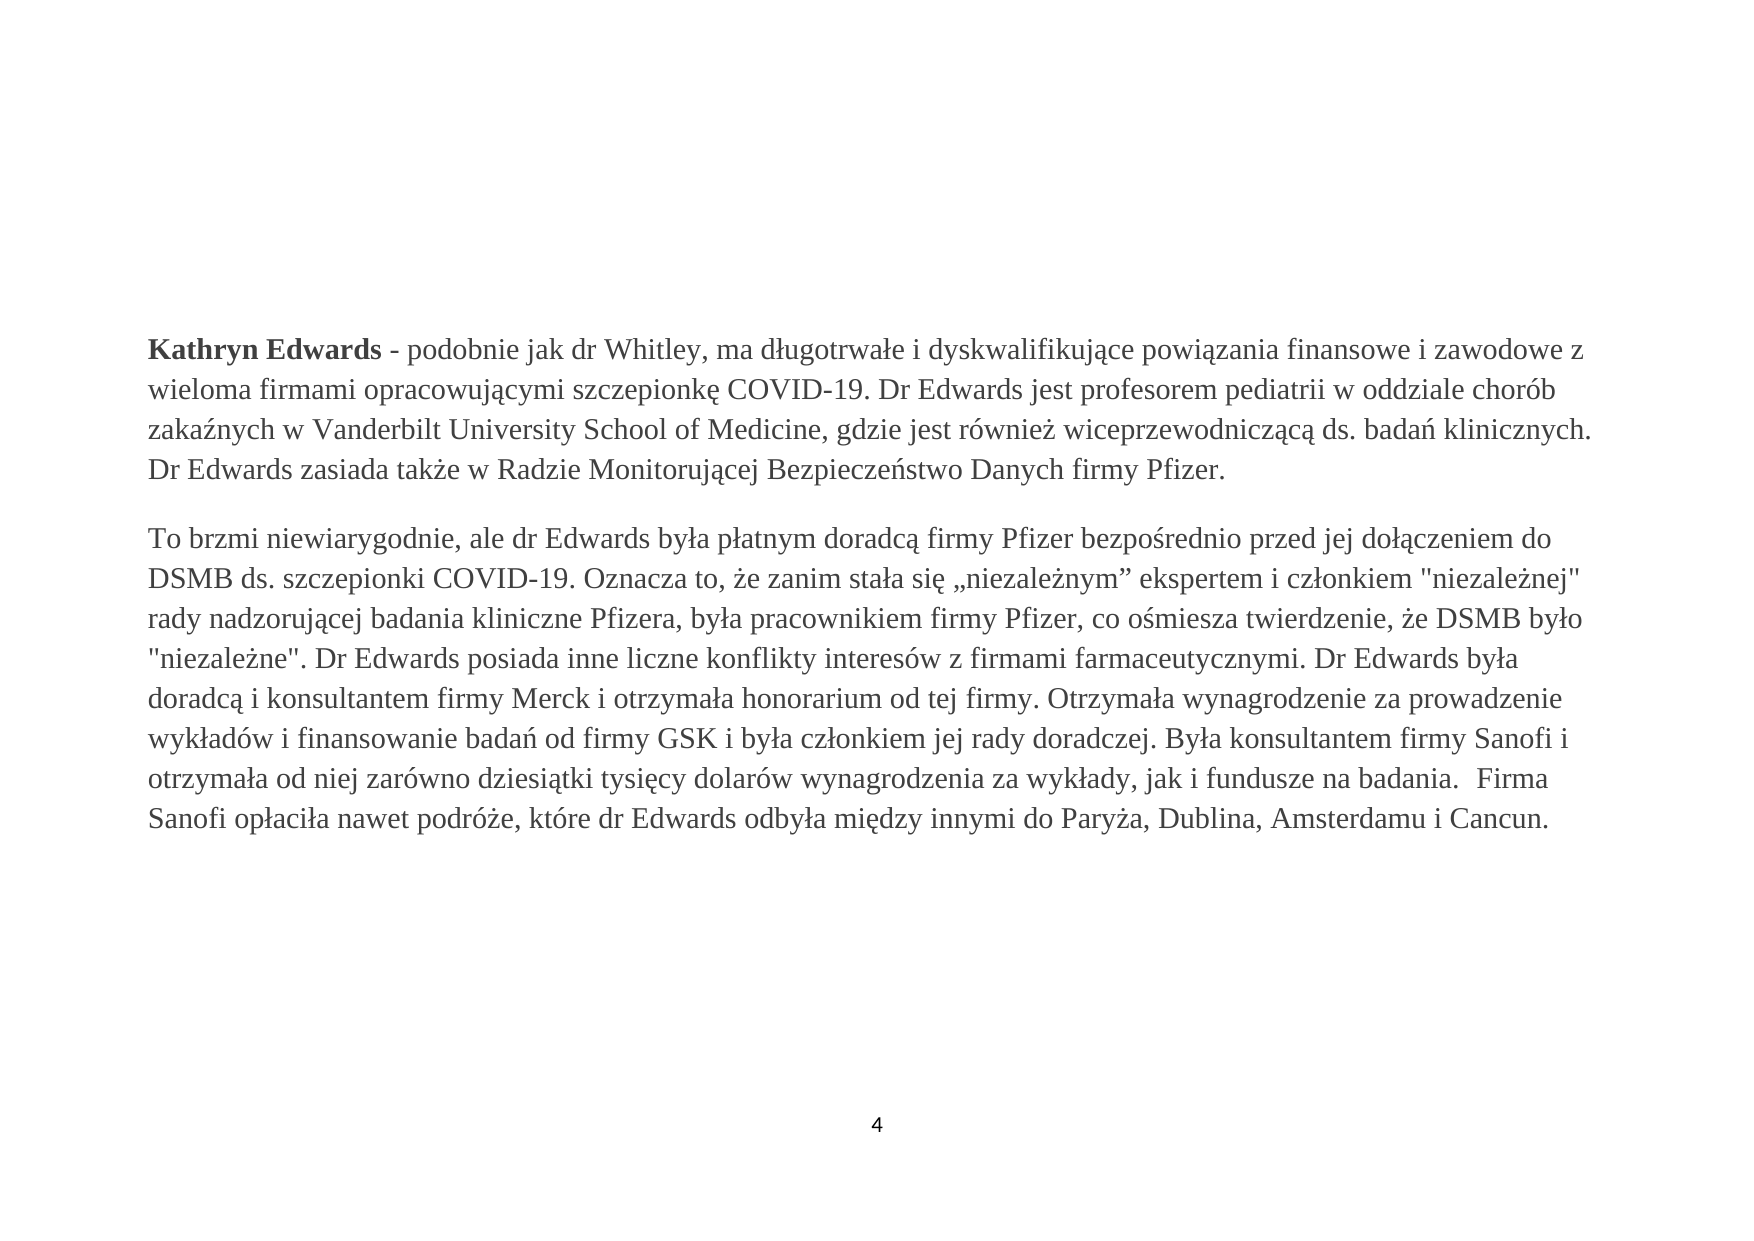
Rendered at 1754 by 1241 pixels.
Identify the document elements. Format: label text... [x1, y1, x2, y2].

text To brzmi niewiarygodnie, ale dr Edwards była płatnym doradcą firmy Pfizer bezpośrednio przed jej dołączeniem do DSMB ds. szczepionki COVID-19. Oznacza to, że zanim stała się „niezależnym” ekspertem i członkiem "niezależnej" rady nadzorującej badania kliniczne Pfizera, była pracownikiem firmy Pfizer, co ośmiesza twierdzenie, że DSMB było "niezależne". Dr Edwards posiada inne liczne konflikty interesów z firmami farmaceutycznymi. Dr Edwards była doradcą i konsultantem firmy Merck i otrzymała honorarium od tej firmy. Otrzymała wynagrodzenie za prowadzenie wykładów i finansowanie badań od firmy GSK i była członkiem jej rady doradczej. Była konsultantem firmy Sanofi i otrzymała od niej zarówno dziesiątki tysięcy dolarów wynagrodzenia za wykłady, jak i fundusze na badania. Firma Sanofi opłaciła nawet podróże, które dr Edwards odbyła między innymi do Paryża, Dublina, Amsterdamu i Cancun. [148, 515, 1606, 835]
text Kathryn Edwards - podobnie jak dr Whitley, ma długotrwałe i dyskwalifikujące powiązania finansowe i zawodowe z wieloma firmami opracowującymi szczepionkę COVID-19. Dr Edwards jest profesorem pediatrii w oddziale chorób zakaźnych w Vanderbilt University School of Medicine, gdzie jest również wiceprzewodniczącą ds. badań klinicznych. Dr Edwards zasiada także w Radzie Monitorującej Bezpieczeństwo Danych firmy Pfizer. [148, 286, 1606, 486]
